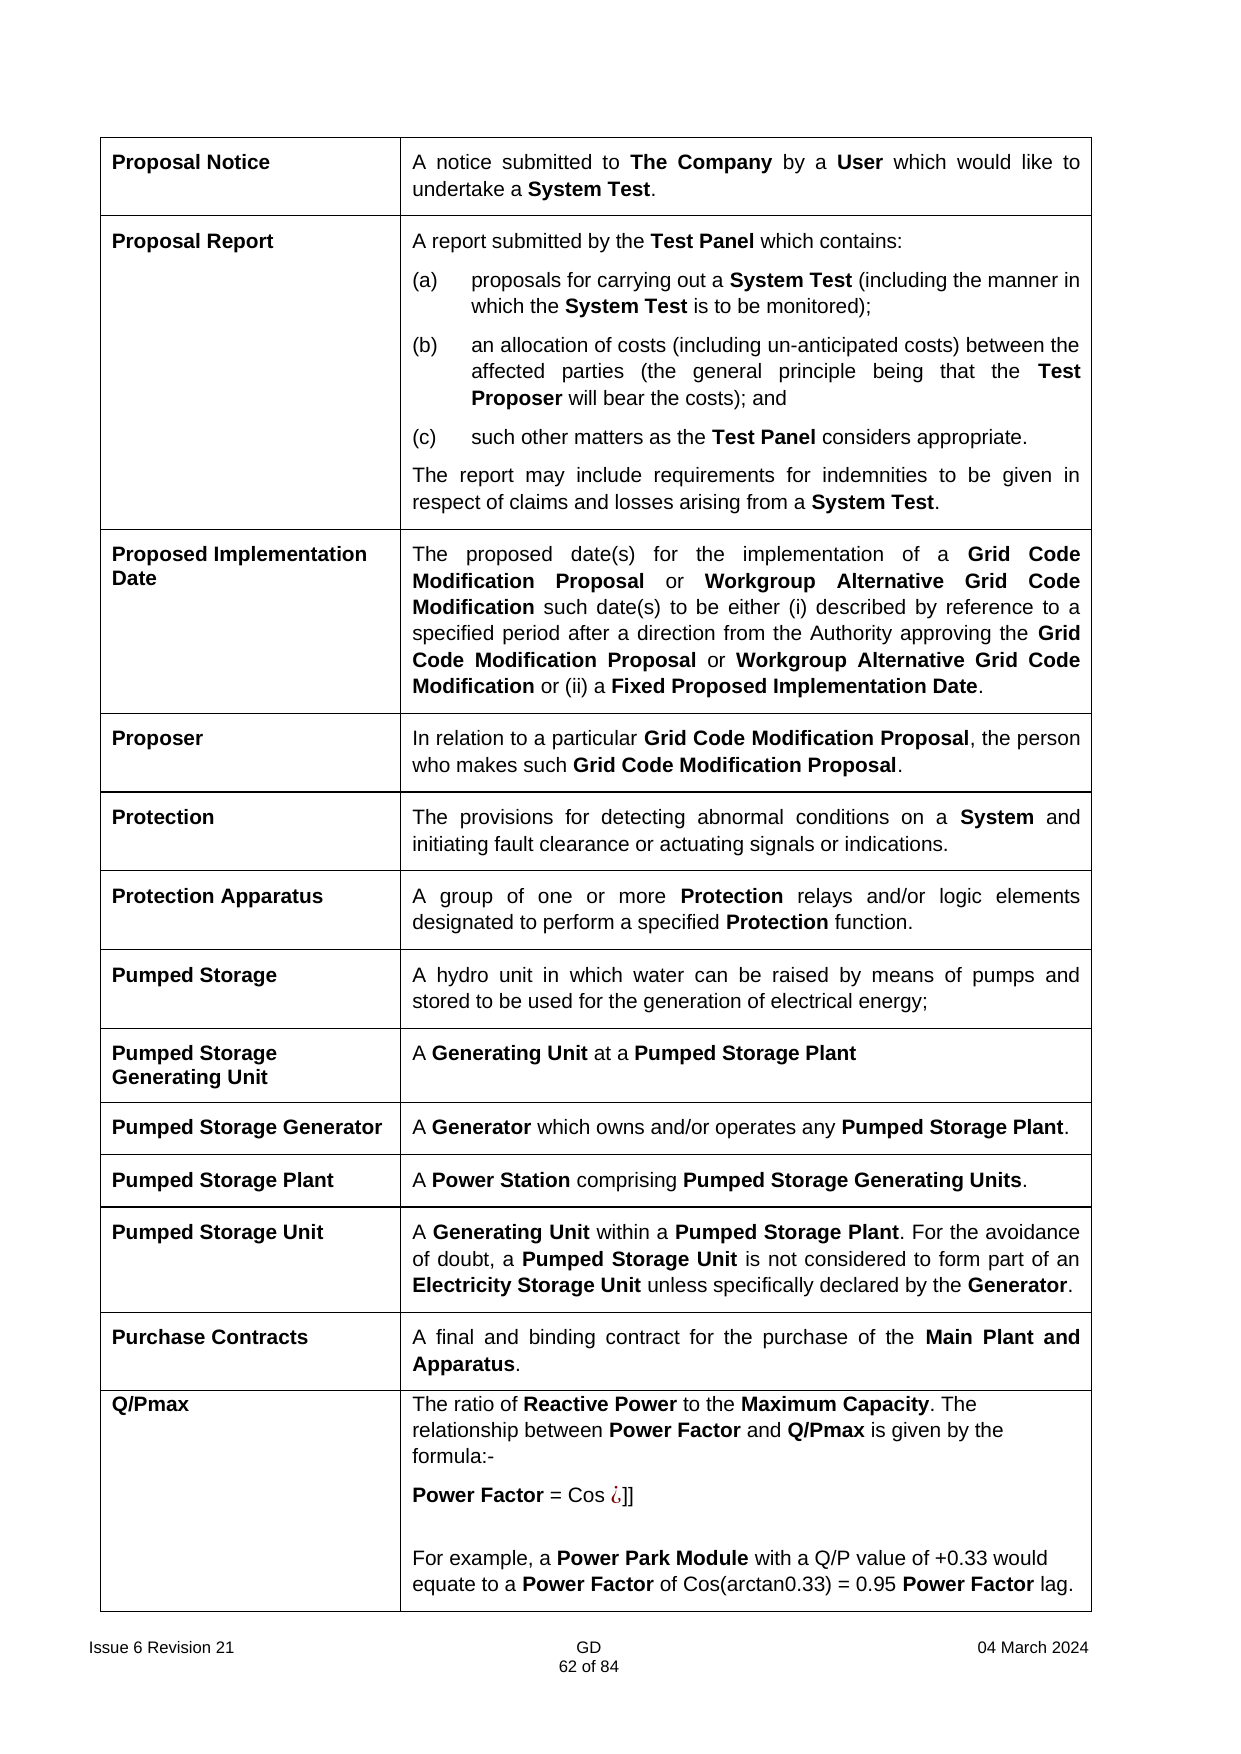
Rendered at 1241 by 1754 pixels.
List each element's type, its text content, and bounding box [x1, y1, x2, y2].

table_cell A Generating Unit within a Pumped Storage Plant. For the avoidance of doubt, a Pumped Storage Unit is not considered to form part of an Electricity Storage Unit unless specifically declared by the Generator. [401, 1208, 1091, 1312]
table_cell Protection [101, 793, 400, 870]
table_cell Proposed Implementation Date [101, 530, 400, 713]
table_cell The proposed date(s) for the implementation of a Grid Code Modification Proposal or Workgroup Alternative Grid Code Modification such date(s) to be either (i) described by reference to a specified period after a direction from the Authority approving the Grid Code Modification Proposal or Workgroup Alternative Grid Code Modification or (ii) a Fixed Proposed Implementation Date. [401, 530, 1091, 713]
table_cell The ratio of Reactive Power to the Maximum Capacity. The relationship between Power Factor and Q/Pmax is given by the formula:- Power Factor = Cos ]] For example, a Power Park Module with a Q/P value of +0.33 would equate to a Power Factor of Cos(arctan0.33) = 0.95 Power Factor lag. [401, 1391, 1091, 1611]
table_cell Pumped Storage Plant [101, 1155, 400, 1206]
table_cell Pumped Storage Generating Unit [101, 1029, 400, 1102]
table_cell Proposal Notice [101, 138, 400, 215]
table_cell Pumped Storage Unit [101, 1208, 400, 1312]
table_cell Protection Apparatus [101, 871, 400, 949]
table_cell A Generator which owns and/or operates any Pumped Storage Plant. [401, 1103, 1091, 1154]
table_cell Proposal Report [101, 216, 400, 528]
table_cell A group of one or more Protection relays and/or logic elements designated to perform a specified Protection function. [401, 871, 1091, 949]
table_cell A report submitted by the Test Panel which contains: (a) proposals for carrying out a System Test (including the manner in which the System Test is to be monitored); (b) an allocation of costs (including un-anticipated costs) between the affected parties (the general principle being that the Test Proposer will bear the costs); and (c) such other matters as the Test Panel considers appropriate. The report may include requirements for indemnities to be given in respect of claims and losses arising from a System Test. [401, 216, 1091, 528]
table_cell Pumped Storage Generator [101, 1103, 400, 1154]
table_cell A Generating Unit at a Pumped Storage Plant [401, 1029, 1091, 1102]
table_cell A final and binding contract for the purchase of the Main Plant and Apparatus. [401, 1313, 1091, 1390]
table_cell Purchase Contracts [101, 1313, 400, 1390]
table_cell Proposer [101, 714, 400, 791]
table_cell A Power Station comprising Pumped Storage Generating Units. [401, 1155, 1091, 1206]
table_cell Pumped Storage [101, 950, 400, 1028]
table_cell In relation to a particular Grid Code Modification Proposal, the person who makes such Grid Code Modification Proposal. [401, 714, 1091, 791]
table_cell The provisions for detecting abnormal conditions on a System and initiating fault clearance or actuating signals or indications. [401, 793, 1091, 870]
table_cell A notice submitted to The Company by a User which would like to undertake a System Test. [401, 138, 1091, 215]
table_cell A hydro unit in which water can be raised by means of pumps and stored to be used for the generation of electrical energy; [401, 950, 1091, 1028]
table_cell Q/Pmax [101, 1391, 400, 1611]
